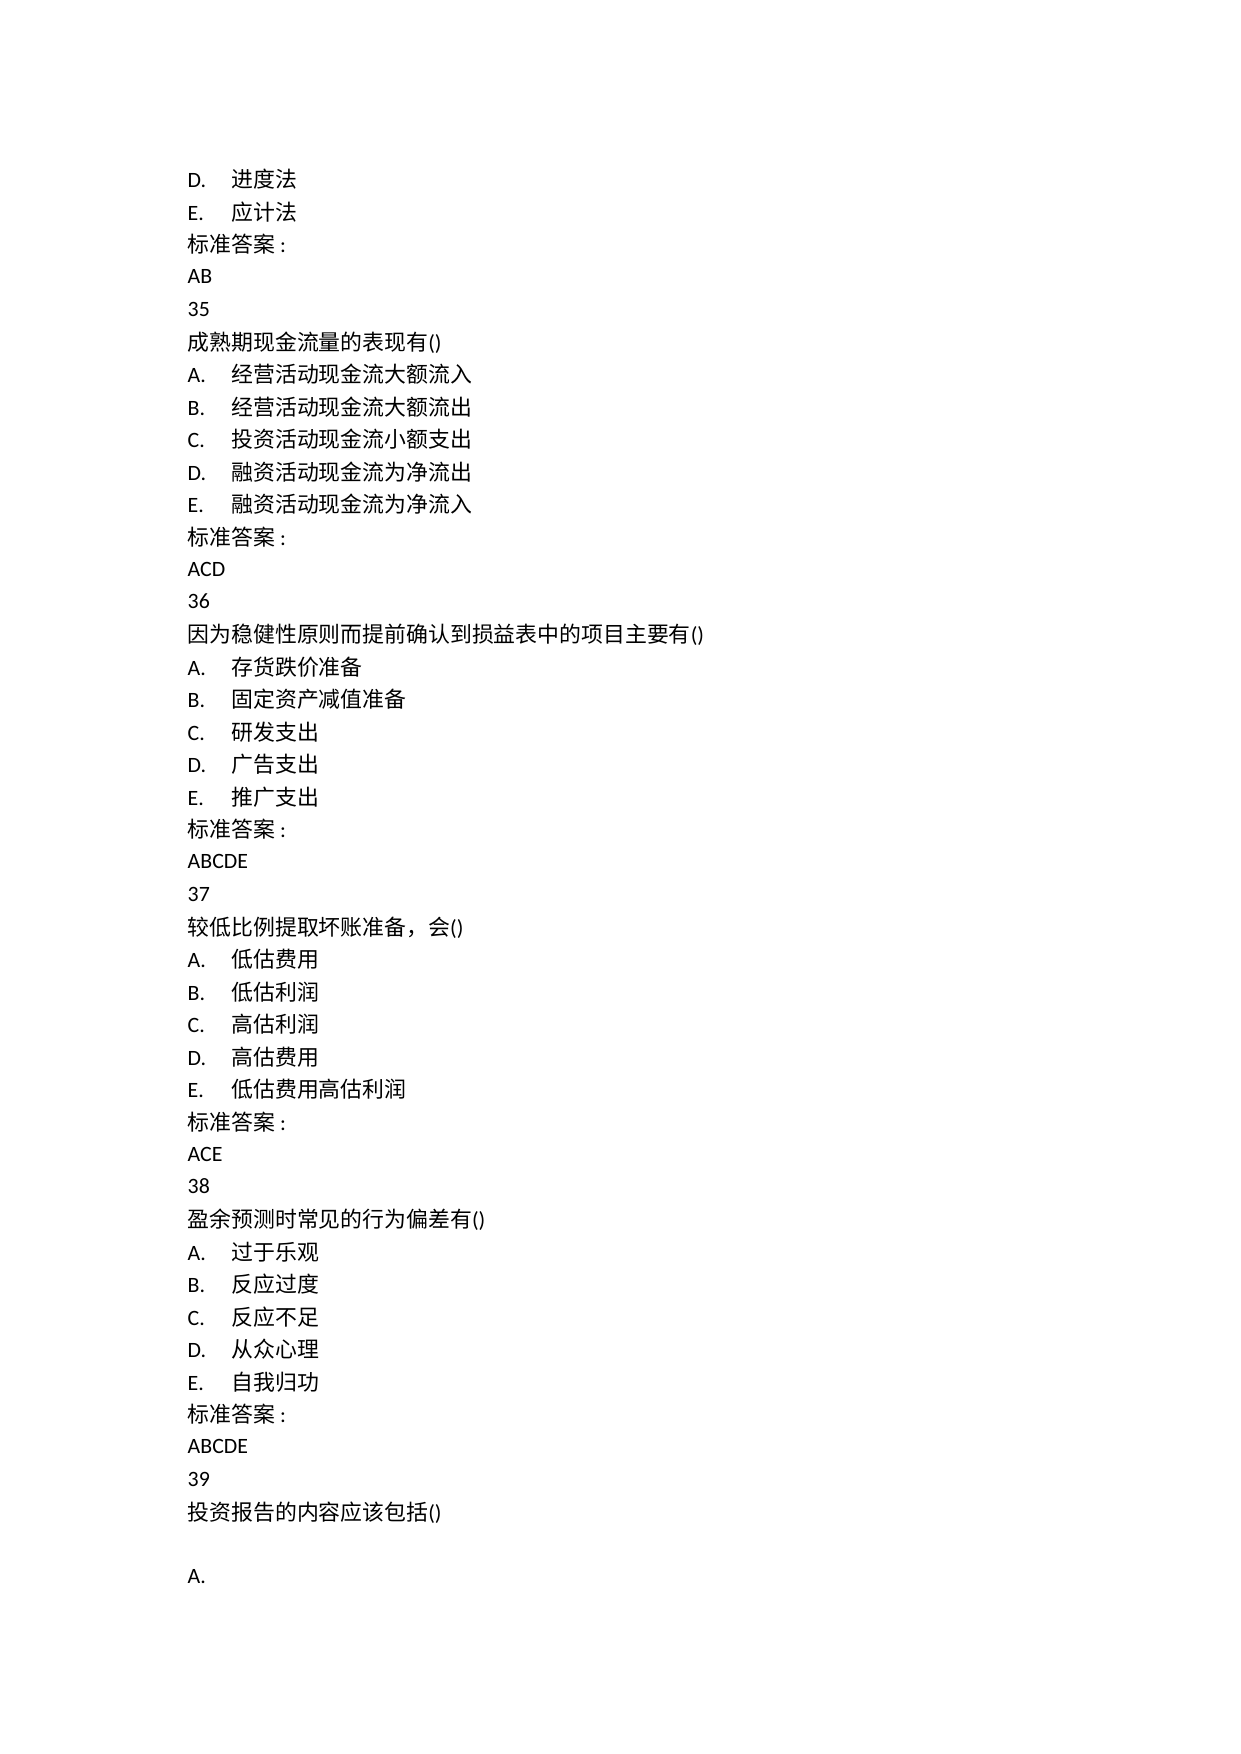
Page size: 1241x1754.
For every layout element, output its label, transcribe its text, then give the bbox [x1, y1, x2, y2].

list E. 应计法 [187, 194, 1053, 227]
list D. 融资活动现金流为净流出 [187, 454, 1053, 487]
list D. 广告支出 [187, 747, 1053, 779]
list ABCDE [187, 1429, 1053, 1462]
list E. 融资活动现金流为净流入 [187, 487, 1053, 519]
list AB [187, 259, 1053, 292]
list C. 反应不足 [187, 1299, 1053, 1332]
list 39 [187, 1462, 1053, 1494]
list 成熟期现金流量的表现有() [187, 324, 1053, 357]
list A. 过于乐观 [187, 1234, 1053, 1267]
list 投资报告的内容应该包括() [187, 1494, 1053, 1527]
list ABCDE [187, 844, 1053, 877]
list 标准答案 : [187, 812, 1053, 844]
list 标准答案 : [187, 519, 1053, 552]
list B. 固定资产减值准备 [187, 682, 1053, 714]
list 标准答案 : [187, 1397, 1053, 1429]
list B. 反应过度 [187, 1267, 1053, 1299]
list D. 高估费用 [187, 1039, 1053, 1072]
list E. 自我归功 [187, 1364, 1053, 1397]
list 37 [187, 877, 1053, 909]
list ACE [187, 1137, 1053, 1169]
list ACD [187, 552, 1053, 584]
list 标准答案 : [187, 1104, 1053, 1137]
list A. 低估费用 [187, 942, 1053, 974]
list D. 进度法 [187, 162, 1053, 194]
list D. 从众心理 [187, 1332, 1053, 1364]
list 盈余预测时常见的行为偏差有() [187, 1202, 1053, 1234]
list 标准答案 : [187, 227, 1053, 259]
list E. 低估费用高估利润 [187, 1072, 1053, 1104]
list 38 [187, 1169, 1053, 1202]
list 因为稳健性原则而提前确认到损益表中的项目主要有() [187, 617, 1053, 649]
list A. [187, 1559, 1053, 1592]
list A. 经营活动现金流大额流入 [187, 357, 1053, 389]
list B. 低估利润 [187, 974, 1053, 1007]
list E. 推广支出 [187, 779, 1053, 812]
list B. 经营活动现金流大额流出 [187, 389, 1053, 422]
list C. 投资活动现金流小额支出 [187, 422, 1053, 454]
list 较低比例提取坏账准备，会() [187, 909, 1053, 942]
list 36 [187, 584, 1053, 617]
list 35 [187, 292, 1053, 324]
list C. 高估利润 [187, 1007, 1053, 1039]
list A. 存货跌价准备 [187, 649, 1053, 682]
list C. 研发支出 [187, 714, 1053, 747]
